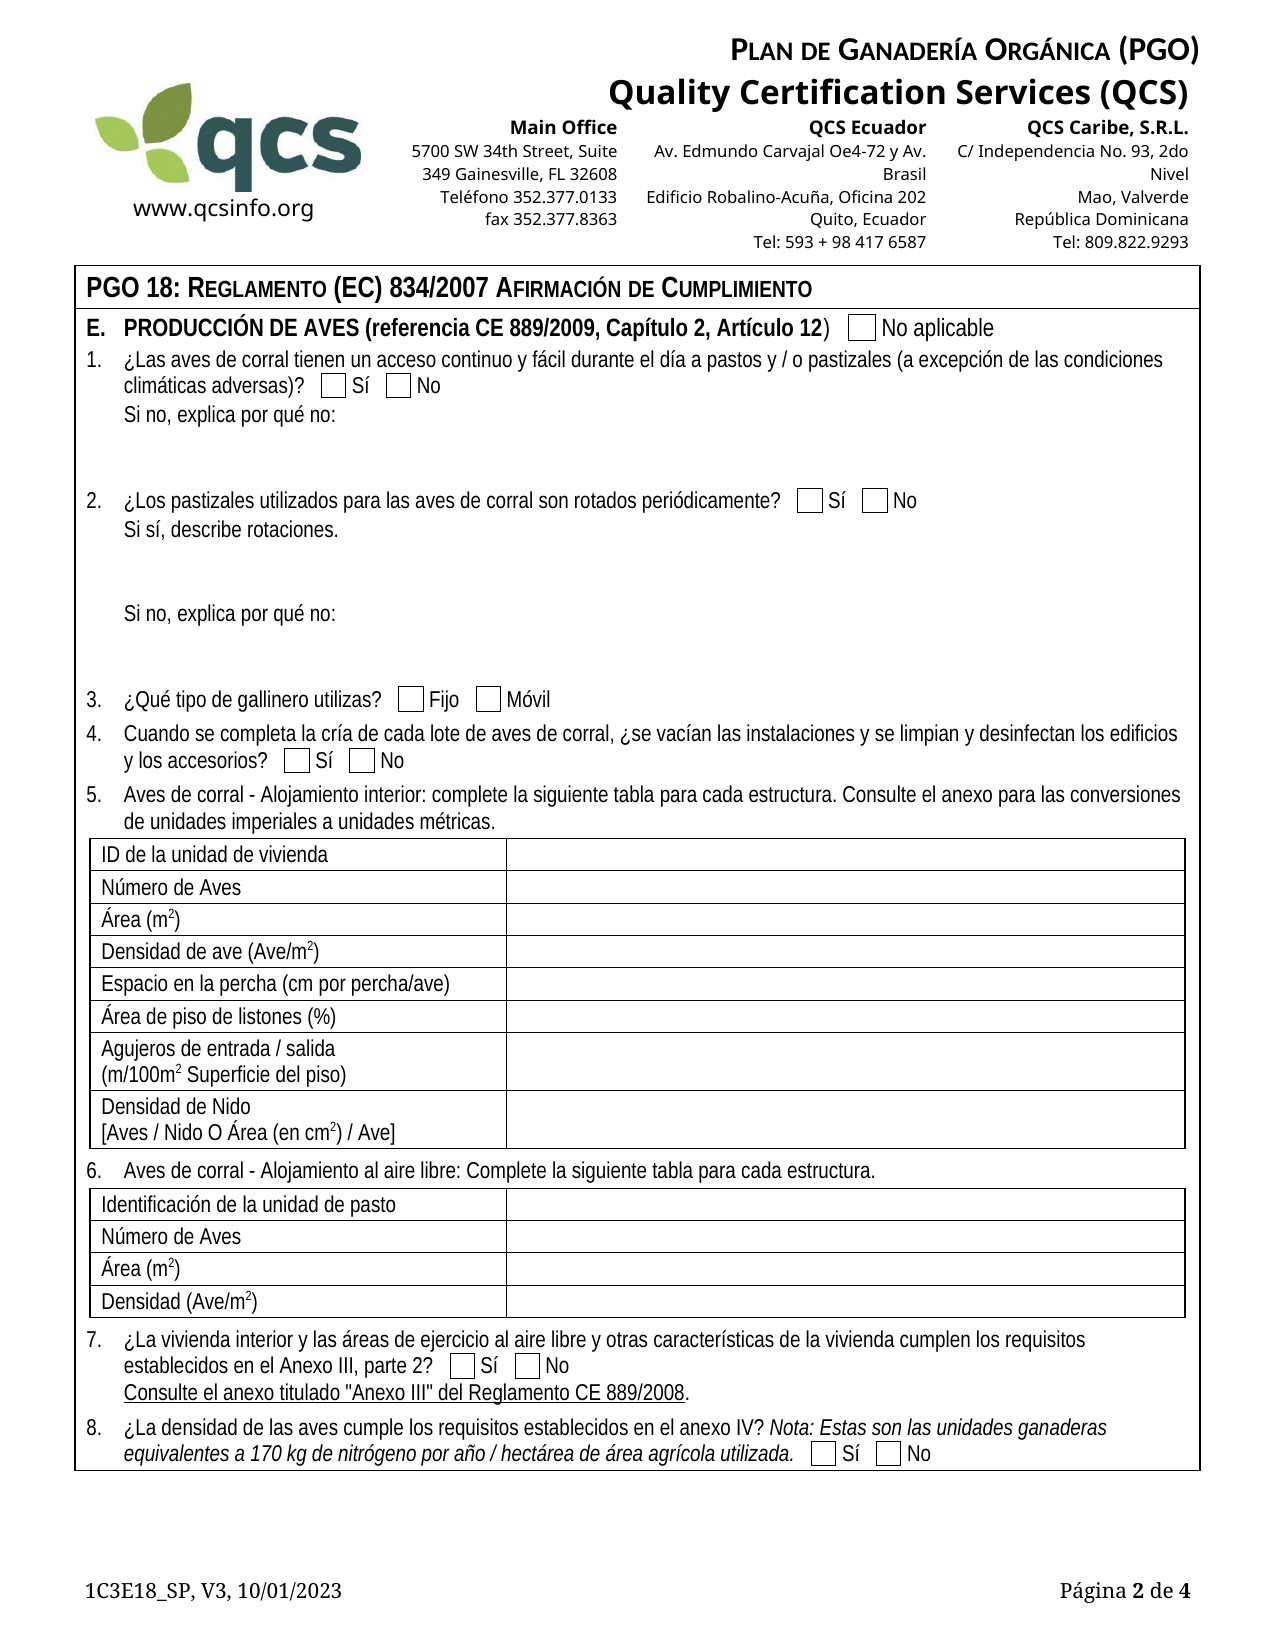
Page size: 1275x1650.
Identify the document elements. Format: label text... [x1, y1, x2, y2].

table_header PGO 18: Reglamento (EC) 834/2007 Afirmación de Cumplimiento [76, 266, 1199, 307]
picture [95, 83, 361, 192]
table_cell PRODUCCIÓN DE AVES (referencia CE 889/2009, Capítulo 2, Artículo 12) No aplicable ¿Las aves de corral tienen un acceso continuo y fácil durante el día a pastos y / o pastizales (a excepción de las condiciones climáticas adversas)? Sí No Si no, explica por qué no: ¿Los pastizales utilizados para las aves de corral son rotados periódicamente? Sí No Si sí, describe rotaciones. Si no, explica por qué no: ¿Qué tipo de gallinero utilizas? Fijo Móvil Cuando se completa la cría de cada lote de aves de corral, ¿se vacían las instalaciones y se limpian y desinfectan los edificios y los accesorios? Sí No Aves de corral - Alojamiento interior: complete la siguiente tabla para cada estructura. Consulte el anexo para las conversiones de unidades imperiales a unidades métricas. Aves de corral - Alojamiento al aire libre: Complete la siguiente tabla para cada estructura. ¿La vivienda interior y las áreas de ejercicio al aire libre y otras características de la vivienda cumplen los requisitos establecidos en el Anexo III, parte 2? Sí No Consulte el anexo titulado "Anexo III" del Reglamento CE 889/2008. ¿La densidad de las aves cumple los requisitos establecidos en el anexo IV? Nota: Estas son las unidades ganaderas equivalentes a 170 kg de nitrógeno por año / hectárea de área agrícola utilizada. Sí No [76, 309, 1199, 1470]
